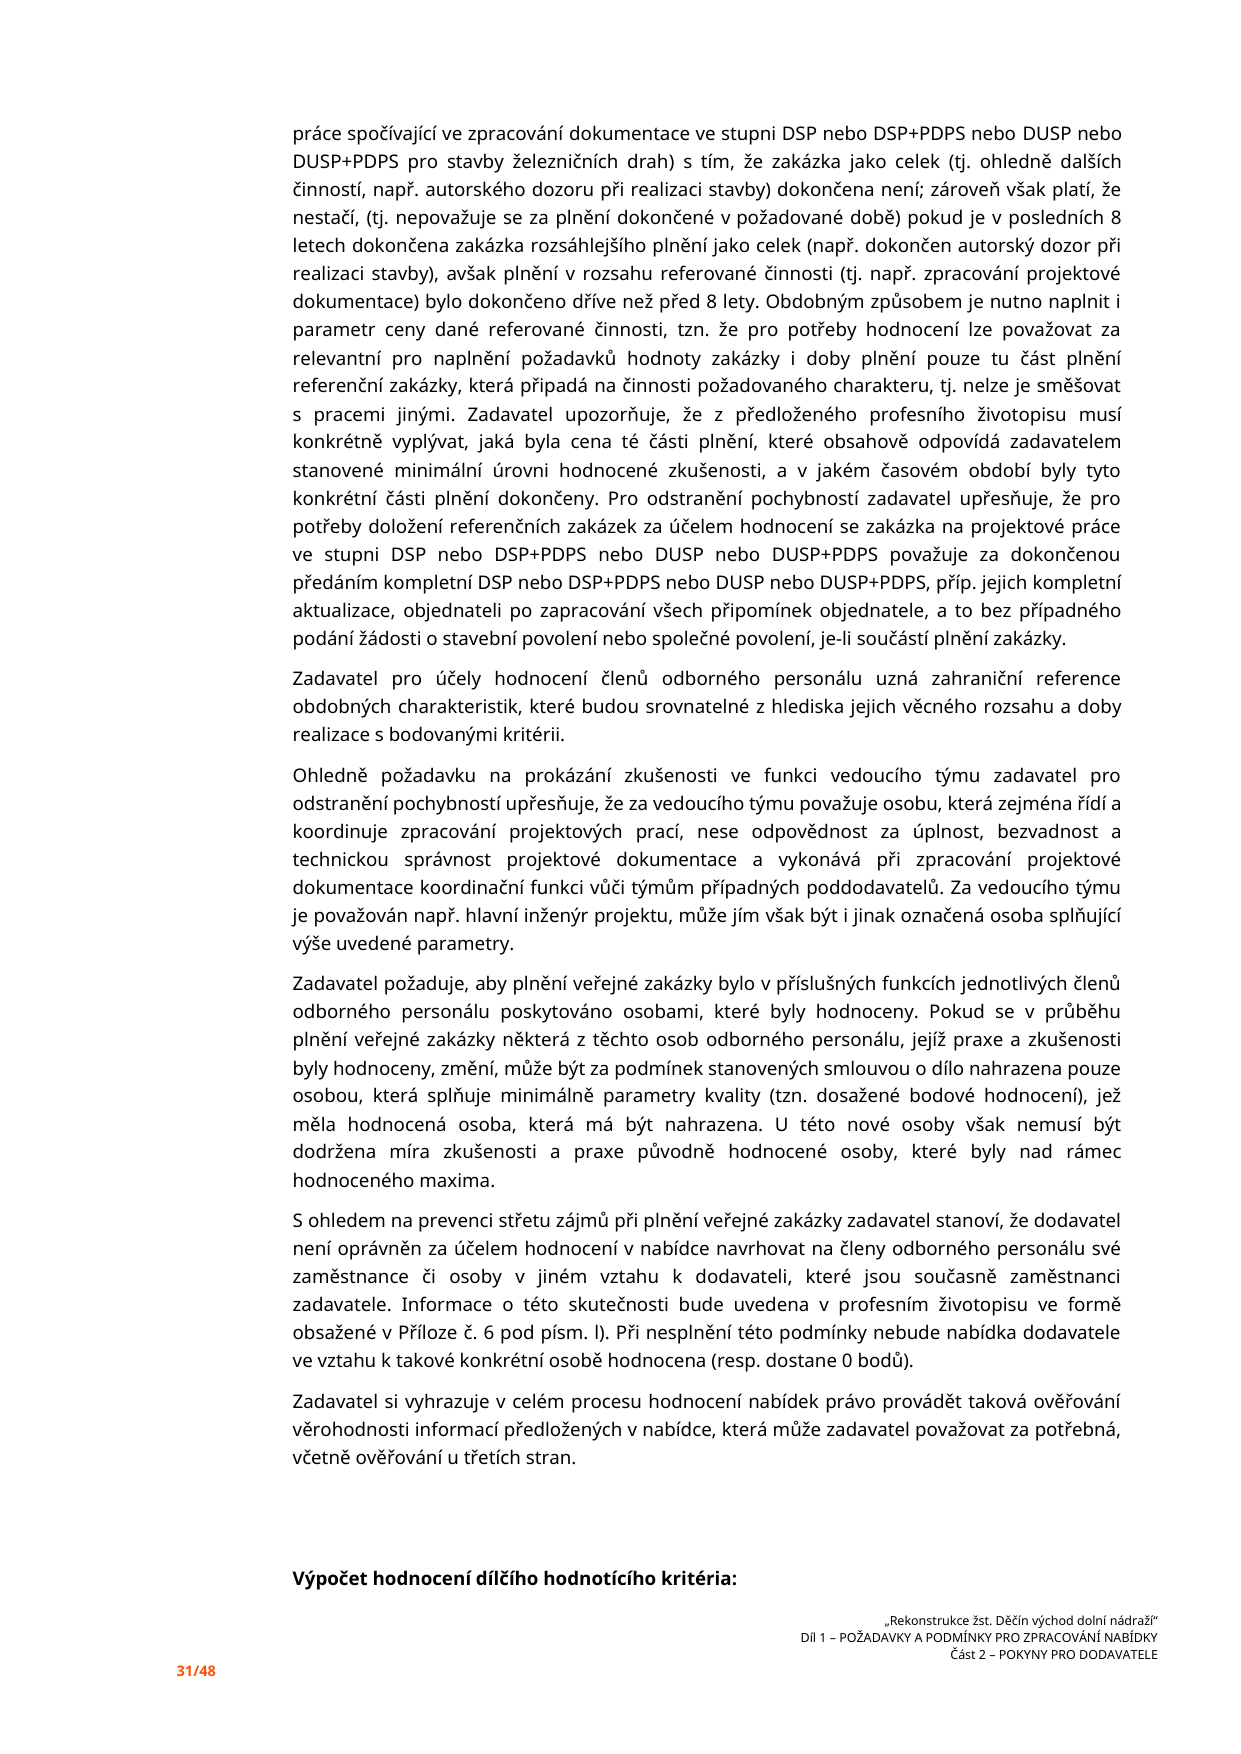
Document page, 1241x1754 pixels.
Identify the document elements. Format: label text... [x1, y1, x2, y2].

list Ohledně požadavku na prokázání zkušenosti ve funkci vedoucího týmu zadavatel pro odstranění pochybností upřesňuje, že za vedoucího týmu považuje osobu, která zejména řídí a koordinuje zpracování projektových prací, nese odpovědnost za úplnost, bezvadnost a technickou správnost projektové dokumentace a vykonává při zpracování projektové dokumentace koordinační funkci vůči týmům případných poddodavatelů. Za vedoucího týmu je považován např. hlavní inženýr projektu, může jím však být i jinak označená osoba splňující výše uvedené parametry. [292, 762, 1122, 956]
list Zadavatel si vyhrazuje v celém procesu hodnocení nabídek právo provádět taková ověřování věrohodnosti informací předložených v nabídce, která může zadavatel považovat za potřebná, včetně ověřování u třetích stran. [292, 1388, 1122, 1469]
list Výpočet hodnocení dílčího hodnotícího kritéria: [292, 1566, 1122, 1591]
list Zadavatel pro účely hodnocení členů odborného personálu uzná zahraniční reference obdobných charakteristik, které budou srovnatelné z hlediska jejich věcného rozsahu a doby realizace s bodovanými kritérii. [292, 666, 1122, 747]
list Zadavatel požaduje, aby plnění veřejné zakázky bylo v příslušných funkcích jednotlivých členů odborného personálu poskytováno osobami, které byly hodnoceny. Pokud se v průběhu plnění veřejné zakázky některá z těchto osob odborného personálu, jejíž praxe a zkušenosti byly hodnoceny, změní, může být za podmínek stanovených smlouvou o dílo nahrazena pouze osobou, která splňuje minimálně parametry kvality (tzn. dosažené bodové hodnocení), jež měla hodnocená osoba, která má být nahrazena. U této nové osoby však nemusí být dodržena míra zkušenosti a praxe původně hodnocené osoby, které byly nad rámec hodnoceného maxima. [292, 971, 1122, 1192]
list S ohledem na prevenci střetu zájmů při plnění veřejné zakázky zadavatel stanoví, že dodavatel není oprávněn za účelem hodnocení v nabídce navrhovat na členy odborného personálu své zaměstnance či osoby v jiném vztahu k dodavateli, které jsou současně zaměstnanci zadavatele. Informace o této skutečnosti bude uvedena v profesním životopisu ve formě obsažené v Příloze č. 6 pod písm. l). Při nesplnění této podmínky nebude nabídka dodavatele ve vztahu k takové konkrétní osobě hodnocena (resp. dostane 0 bodů). [292, 1207, 1122, 1373]
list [292, 121, 1122, 651]
